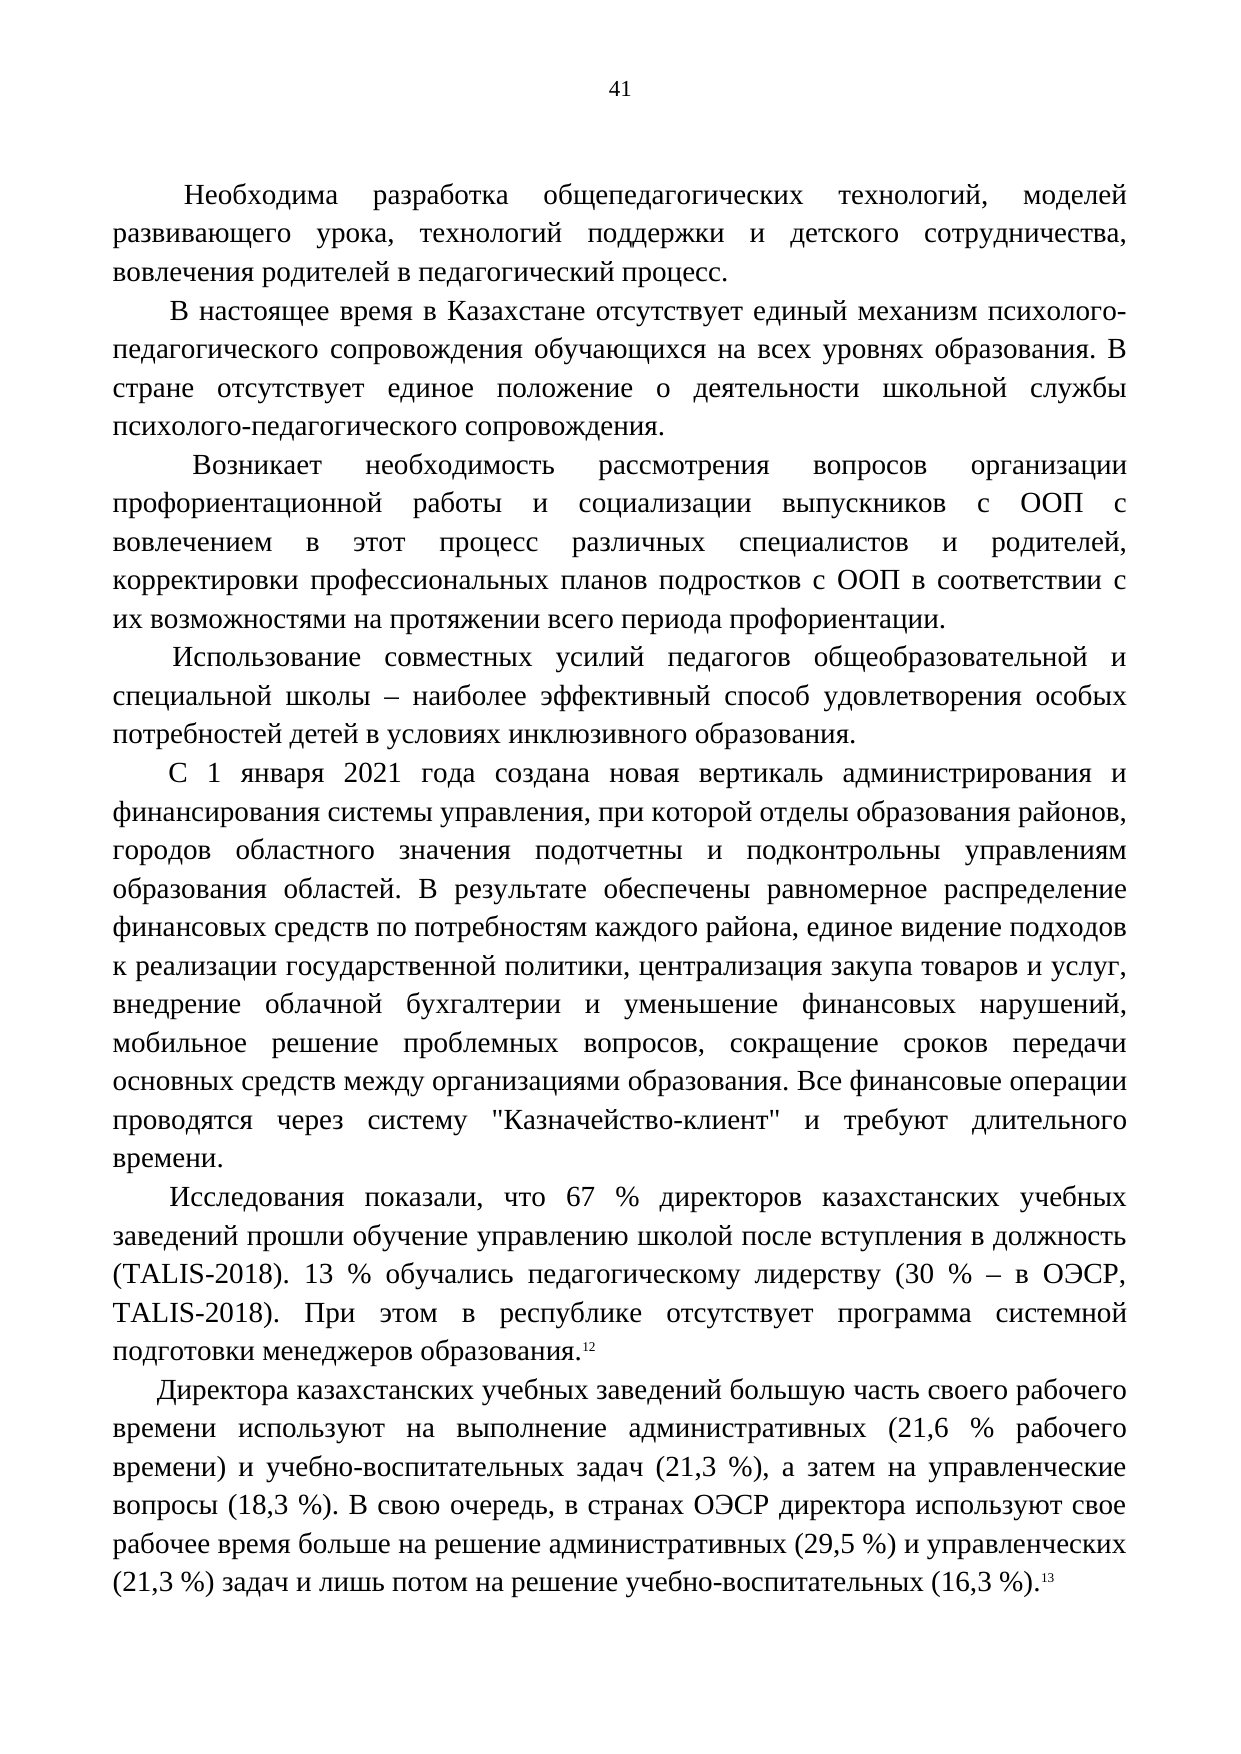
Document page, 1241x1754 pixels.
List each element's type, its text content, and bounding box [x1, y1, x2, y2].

text Использование совместных усилий педагогов общеобразовательной и специальной школы – наиболее эффективный способ удовлетворения особых потребностей детей в условиях инклюзивного образования. [112, 639, 1128, 750]
text С 1 января 2021 года создана новая вертикаль администрирования и финансирования системы управления, при которой отделы образования районов, городов областного значения подотчетны и подконтрольны управлениям образования областей. В результате обеспечены равномерное распределение финансовых средств по потребностям каждого района, единое видение подходов к реализации государственной политики, централизация закупа товаров и услуг, внедрение облачной бухгалтерии и уменьшение финансовых нарушений, мобильное решение проблемных вопросов, сокращение сроков передачи основных средств между организациями образования. Все финансовые операции проводятся через систему "Казначейство-клиент" и требуют длительного времени. [112, 755, 1128, 1174]
text Директора казахстанских учебных заведений большую часть своего рабочего времени используют на выполнение административных (21,6 % рабочего времени) и учебно-воспитательных задач (21,3 %), а затем на управленческие вопросы (18,3 %). В свою очередь, в странах ОЭСР директора используют свое рабочее время больше на решение административных (29,5 %) и управленческих (21,3 %) задач и лишь потом на решение учебно-воспитательных (16,3 %).13 [112, 1372, 1128, 1598]
text Исследования показали, что 67 % директоров казахстанских учебных заведений прошли обучение управлению школой после вступления в должность (TALIS-2018). 13 % обучались педагогическому лидерству (30 % – в ОЭСР, TALIS-2018). При этом в республике отсутствует программа системной подготовки менеджеров образования.12 [112, 1179, 1128, 1367]
text В настоящее время в Казахстане отсутствует единый механизм психолого-педагогического сопровождения обучающихся на всех уровнях образования. В стране отсутствует единое положение о деятельности школьной службы психолого-педагогического сопровождения. [112, 293, 1128, 442]
text Необходима разработка общепедагогических технологий, моделей развивающего урока, технологий поддержки и детского сотрудничества, вовлечения родителей в педагогический процесс. [112, 177, 1128, 288]
text Возникает необходимость рассмотрения вопросов организации профориентационной работы и социализации выпускников с ООП с вовлечением в этот процесс различных специалистов и родителей, корректировки профессиональных планов подростков с ООП в соответствии с их возможностями на протяжении всего периода профориентации. [112, 447, 1128, 634]
